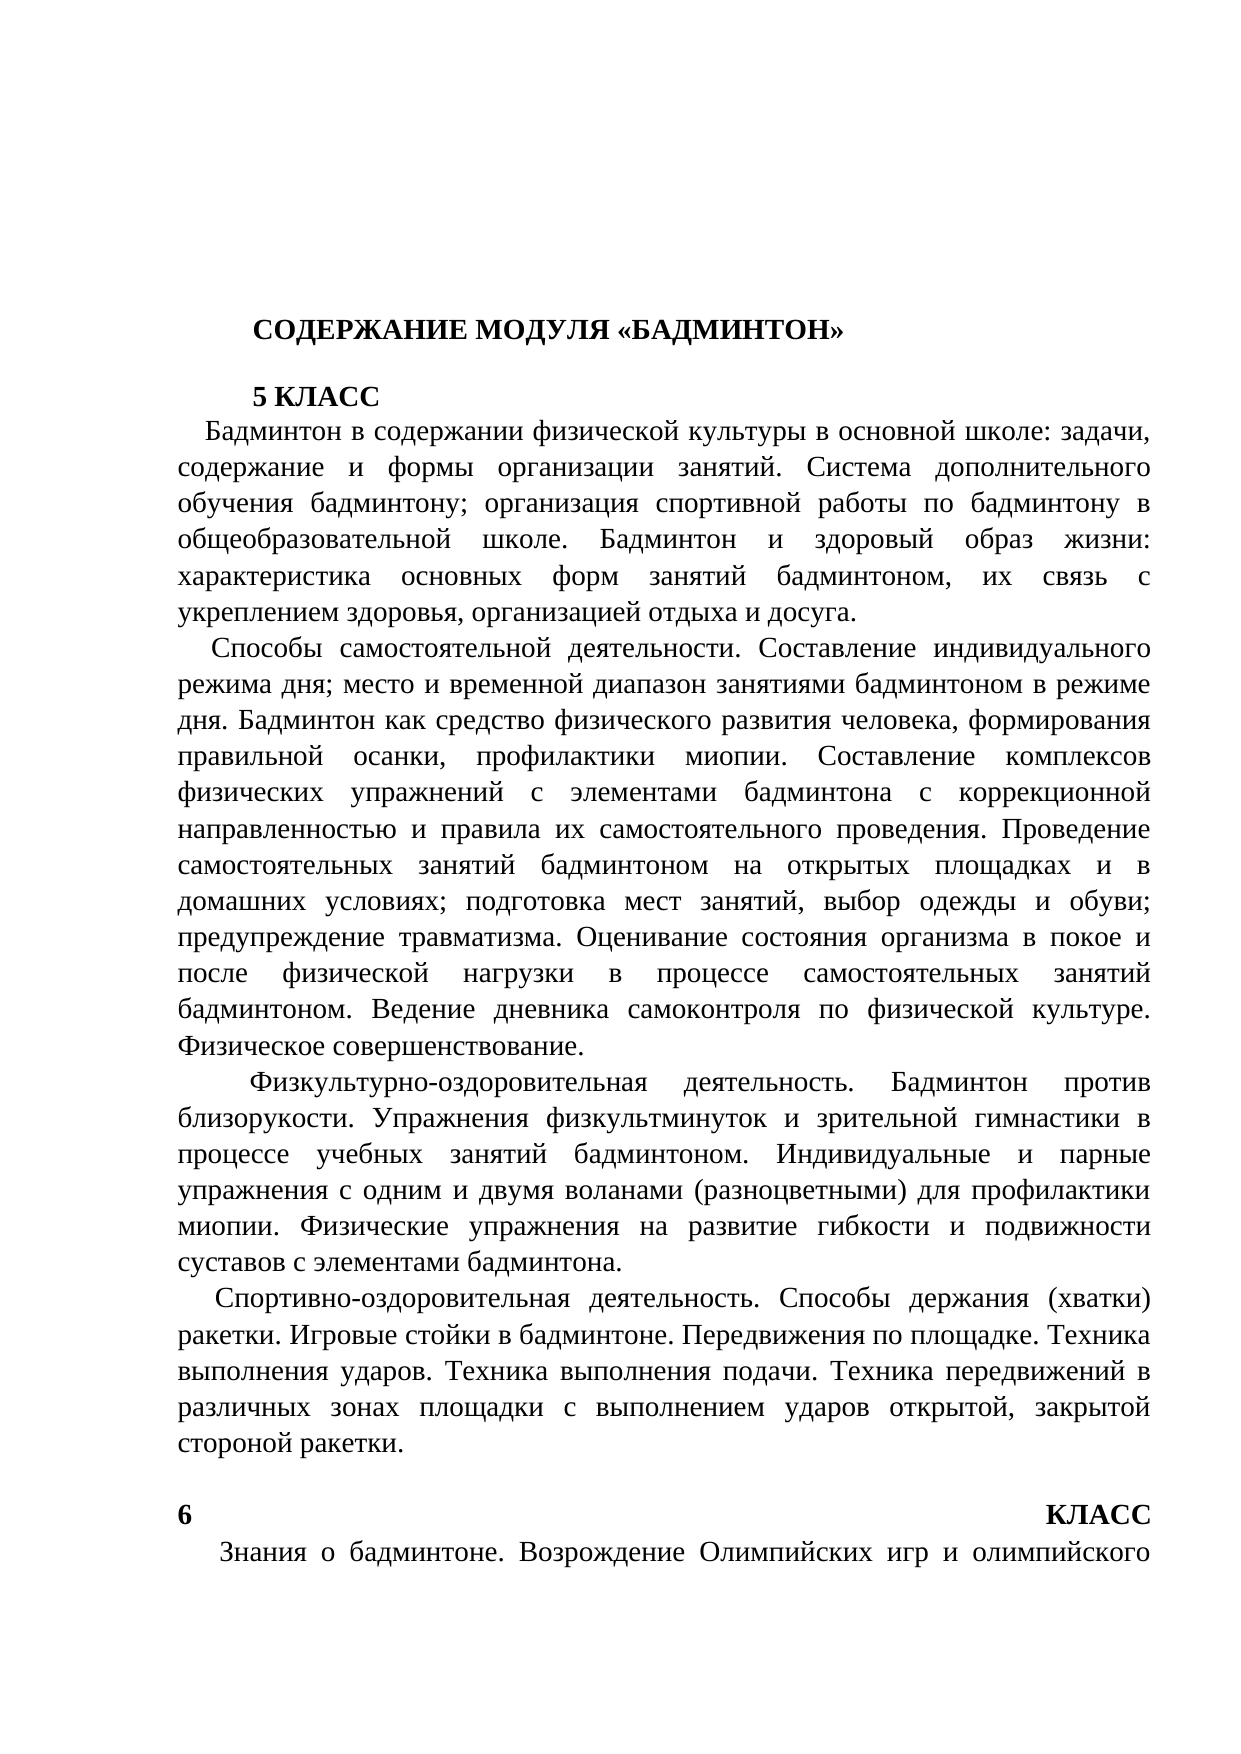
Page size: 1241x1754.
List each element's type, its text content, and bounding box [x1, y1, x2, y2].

text Спортивно-оздоровительная деятельность. Способы держания (хватки) ракетки. Игровые стойки в бадминтоне. Передвижения по площадке. Техника выполнения ударов. Техника выполнения подачи. Техника передвижений в различных зонах площадки с выполнением ударов открытой, закрытой стороной ракетки. [177, 1281, 1152, 1459]
text 5 КЛАСС [177, 379, 1152, 413]
text Физкультурно-оздоровительная деятельность. Бадминтон против близорукости. Упражнения физкультминуток и зрительной гимнастики в процессе учебных занятий бадминтоном. Индивидуальные и парные упражнения с одним и двумя воланами (разноцветными) для профилактики миопии. Физические упражнения на развитие гибкости и подвижности суставов с элементами бадминтона. [177, 1064, 1152, 1278]
text Бадминтон в содержании физической культуры в основной школе: задачи, содержание и формы организации занятий. Система дополнительного обучения бадминтону; организация спортивной работы по бадминтону в общеобразовательной школе. Бадминтон и здоровый образ жизни: характеристика основных форм занятий бадминтоном, их связь с укреплением здоровья, организацией отдыха и досуга. [177, 413, 1152, 627]
text СОДЕРЖАНИЕ МОДУЛЯ «БАДМИНТОН» [177, 312, 1152, 346]
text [177, 1497, 1152, 1567]
text Способы самостоятельной деятельности. Составление индивидуального режима дня; место и временной диапазон занятиями бадминтоном в режиме дня. Бадминтон как средство физического развития человека, формирования правильной осанки, профилактики миопии. Составление комплексов физических упражнений с элементами бадминтона с коррекционной направленностью и правила их самостоятельного проведения. Проведение самостоятельных занятий бадминтоном на открытых площадках и в домашних условиях; подготовка мест занятий, выбор одежды и обуви; предупреждение травматизма. Оценивание состояния организма в покое и после физической нагрузки в процессе самостоятельных занятий бадминтоном. Ведение дневника самоконтроля по физической культуре. Физическое совершенствование. [177, 630, 1152, 1061]
